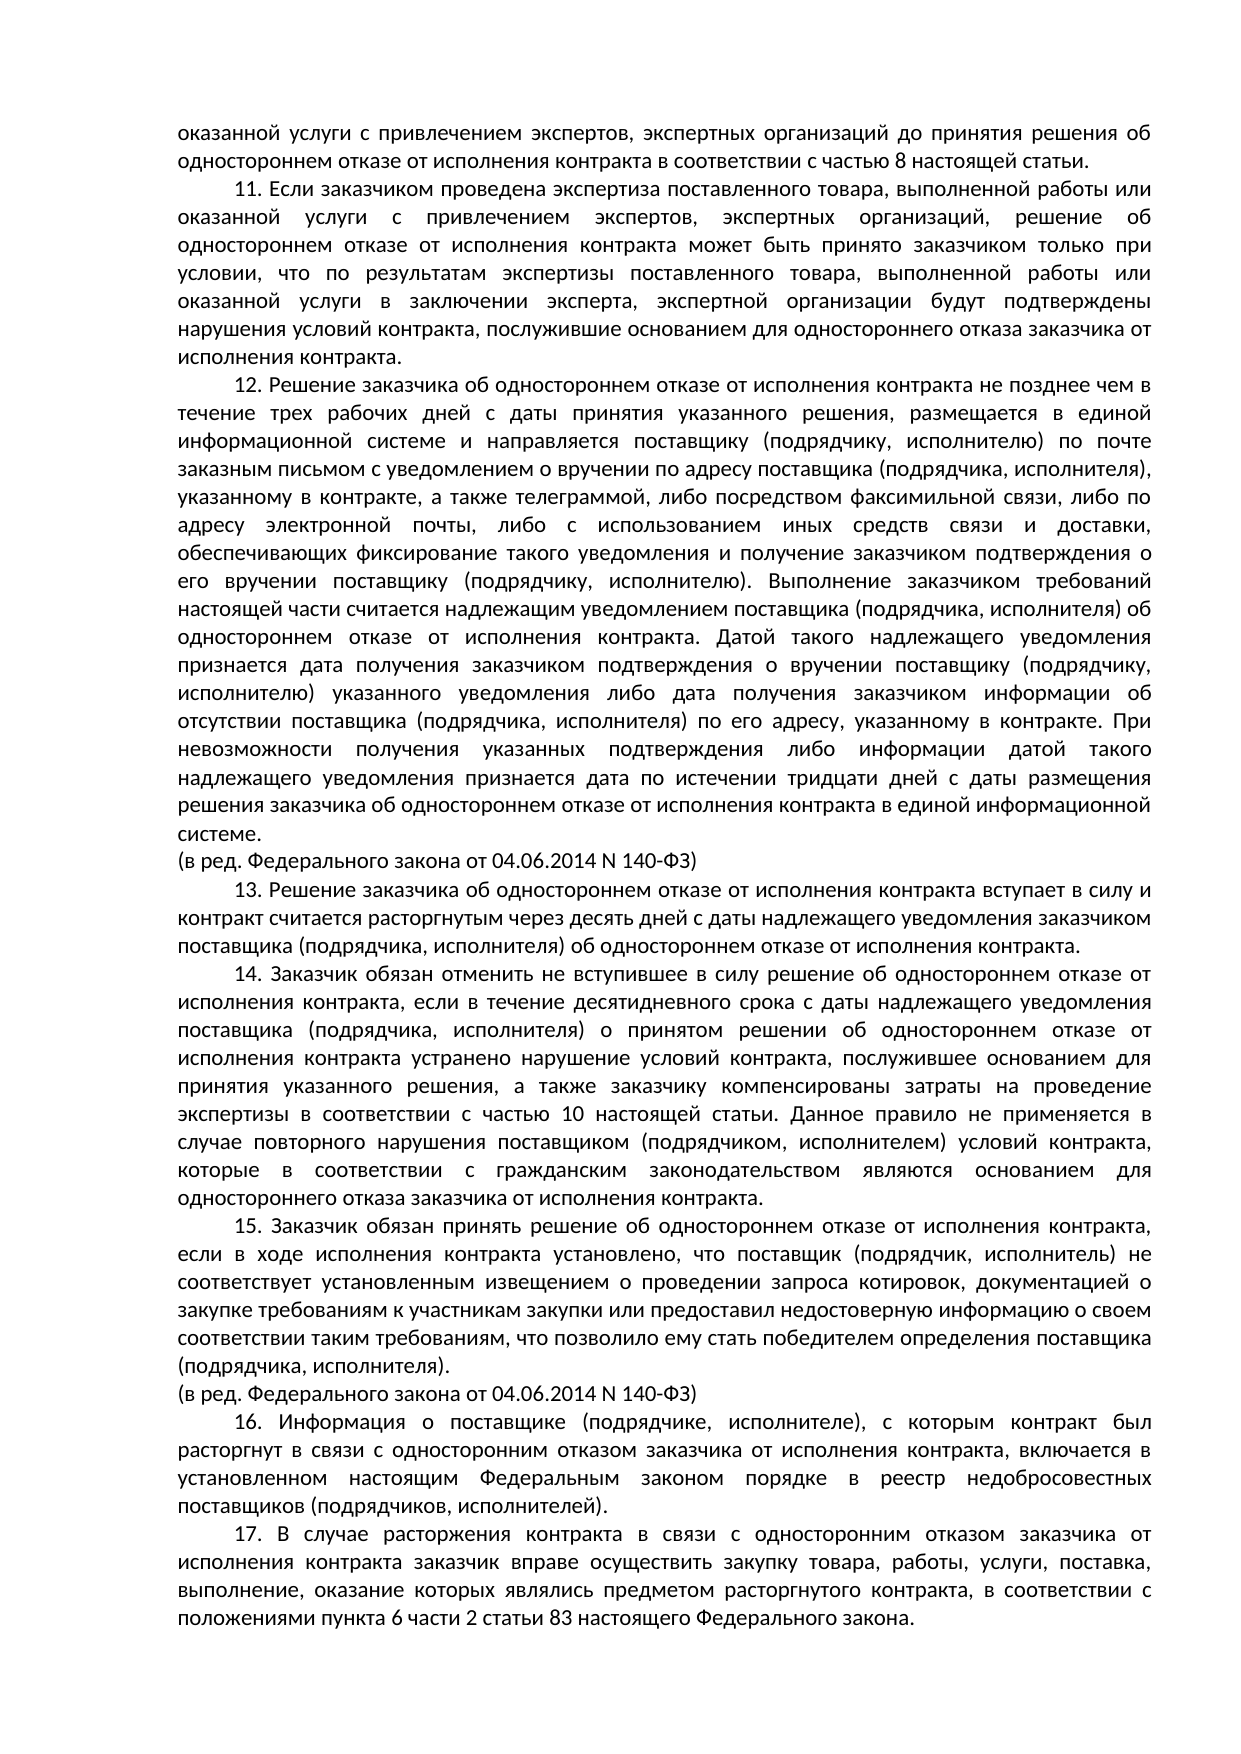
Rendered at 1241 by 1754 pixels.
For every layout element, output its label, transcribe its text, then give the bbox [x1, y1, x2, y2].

text 17. В случае расторжения контракта в связи с односторонним отказом заказчика от исполнения контракта заказчик вправе осуществить закупку товара, работы, услуги, поставка, выполнение, оказание которых являлись предметом расторгнутого контракта, в соответствии с положениями пункта 6 части 2 статьи 83 настоящего Федерального закона. [177, 1519, 1152, 1631]
text 12. Решение заказчика об одностороннем отказе от исполнения контракта не позднее чем в течение трех рабочих дней с даты принятия указанного решения, размещается в единой информационной системе и направляется поставщику (подрядчику, исполнителю) по почте заказным письмом с уведомлением о вручении по адресу поставщика (подрядчика, исполнителя), указанному в контракте, а также телеграммой, либо посредством факсимильной связи, либо по адресу электронной почты, либо с использованием иных средств связи и доставки, обеспечивающих фиксирование такого уведомления и получение заказчиком подтверждения о его вручении поставщику (подрядчику, исполнителю). Выполнение заказчиком требований настоящей части считается надлежащим уведомлением поставщика (подрядчика, исполнителя) об одностороннем отказе от исполнения контракта. Датой такого надлежащего уведомления признается дата получения заказчиком подтверждения о вручении поставщику (подрядчику, исполнителю) указанного уведомления либо дата получения заказчиком информации об отсутствии поставщика (подрядчика, исполнителя) по его адресу, указанному в контракте. При невозможности получения указанных подтверждения либо информации датой такого надлежащего уведомления признается дата по истечении тридцати дней с даты размещения решения заказчика об одностороннем отказе от исполнения контракта в единой информационной системе. [177, 370, 1152, 847]
text 13. Решение заказчика об одностороннем отказе от исполнения контракта вступает в силу и контракт считается расторгнутым через десять дней с даты надлежащего уведомления заказчиком поставщика (подрядчика, исполнителя) об одностороннем отказе от исполнения контракта. [177, 875, 1152, 959]
text 15. Заказчик обязан принять решение об одностороннем отказе от исполнения контракта, если в ходе исполнения контракта установлено, что поставщик (подрядчик, исполнитель) не соответствует установленным извещением о проведении запроса котировок, документацией о закупке требованиям к участникам закупки или предоставил недостоверную информацию о своем соответствии таким требованиям, что позволило ему стать победителем определения поставщика (подрядчика, исполнителя). [177, 1211, 1152, 1379]
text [177, 118, 1152, 174]
text 14. Заказчик обязан отменить не вступившее в силу решение об одностороннем отказе от исполнения контракта, если в течение десятидневного срока с даты надлежащего уведомления поставщика (подрядчика, исполнителя) о принятом решении об одностороннем отказе от исполнения контракта устранено нарушение условий контракта, послужившее основанием для принятия указанного решения, а также заказчику компенсированы затраты на проведение экспертизы в соответствии с частью 10 настоящей статьи. Данное правило не применяется в случае повторного нарушения поставщиком (подрядчиком, исполнителем) условий контракта, которые в соответствии с гражданским законодательством являются основанием для одностороннего отказа заказчика от исполнения контракта. [177, 959, 1152, 1211]
text 16. Информация о поставщике (подрядчике, исполнителе), с которым контракт был расторгнут в связи с односторонним отказом заказчика от исполнения контракта, включается в установленном настоящим Федеральным законом порядке в реестр недобросовестных поставщиков (подрядчиков, исполнителей). [177, 1407, 1152, 1519]
text 11. Если заказчиком проведена экспертиза поставленного товара, выполненной работы или оказанной услуги с привлечением экспертов, экспертных организаций, решение об одностороннем отказе от исполнения контракта может быть принято заказчиком только при условии, что по результатам экспертизы поставленного товара, выполненной работы или оказанной услуги в заключении эксперта, экспертной организации будут подтверждены нарушения условий контракта, послужившие основанием для одностороннего отказа заказчика от исполнения контракта. [177, 174, 1152, 370]
text (в ред. Федерального закона от 04.06.2014 N 140-ФЗ) [177, 847, 1152, 875]
text (в ред. Федерального закона от 04.06.2014 N 140-ФЗ) [177, 1379, 1152, 1407]
